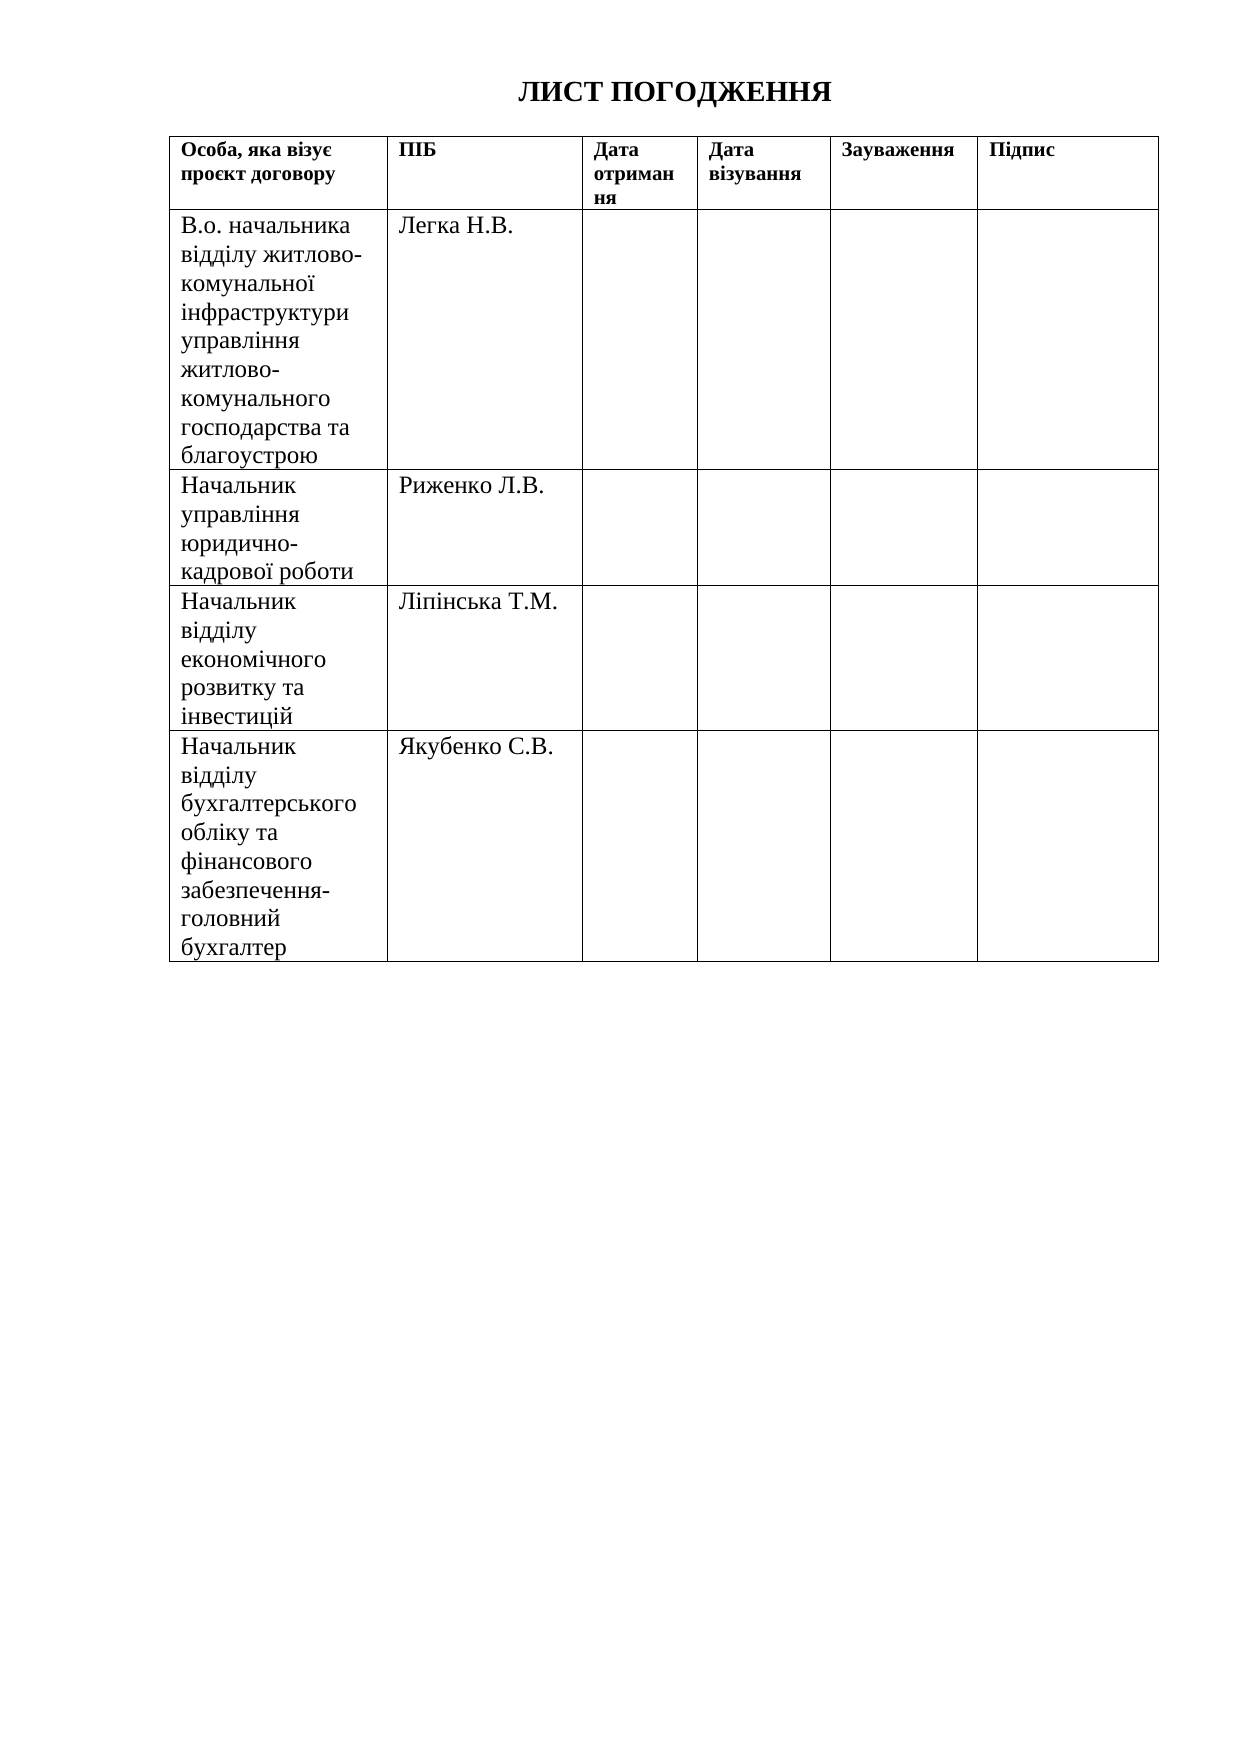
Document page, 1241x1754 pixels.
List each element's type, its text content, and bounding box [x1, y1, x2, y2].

table_header Підпис [978, 137, 1158, 209]
table_cell [978, 586, 1158, 730]
table_cell [978, 731, 1158, 961]
table_cell [831, 586, 977, 730]
table_cell В.о. начальника відділу житлово-комунальної інфраструктури управління житлово-комунального господарства та благоустрою [170, 210, 387, 469]
table_cell [831, 731, 977, 961]
table_cell Начальник відділу бухгалтерського обліку та фінансового забезпечення-головний бухгалтер [170, 731, 387, 961]
table_header Дата візування [698, 137, 830, 209]
table_cell [583, 731, 697, 961]
table_cell [831, 210, 977, 469]
table_header ПІБ [388, 137, 582, 209]
table_cell Начальник відділу економічного розвитку та інвестицій [170, 586, 387, 730]
table_cell [583, 470, 697, 585]
table_cell Легка Н.В. [388, 210, 582, 469]
text ЛИСТ ПОГОДЖЕННЯ [169, 74, 1181, 107]
table_cell [698, 470, 830, 585]
table_cell [978, 470, 1158, 585]
table_cell Ліпінська Т.М. [388, 586, 582, 730]
table_cell [583, 210, 697, 469]
table_cell [698, 210, 830, 469]
table_cell Риженко Л.В. [388, 470, 582, 585]
table_header Особа, яка візує проєкт договору [170, 137, 387, 209]
table_cell [698, 731, 830, 961]
table_header Зауваження [831, 137, 977, 209]
table_header Дата отримання [583, 137, 697, 209]
table_cell [698, 586, 830, 730]
table_cell [978, 210, 1158, 469]
table_cell [831, 470, 977, 585]
table_cell [583, 586, 697, 730]
table_cell Якубенко С.В. [388, 731, 582, 961]
table_cell Начальник управління юридично-кадрової роботи [170, 470, 387, 585]
